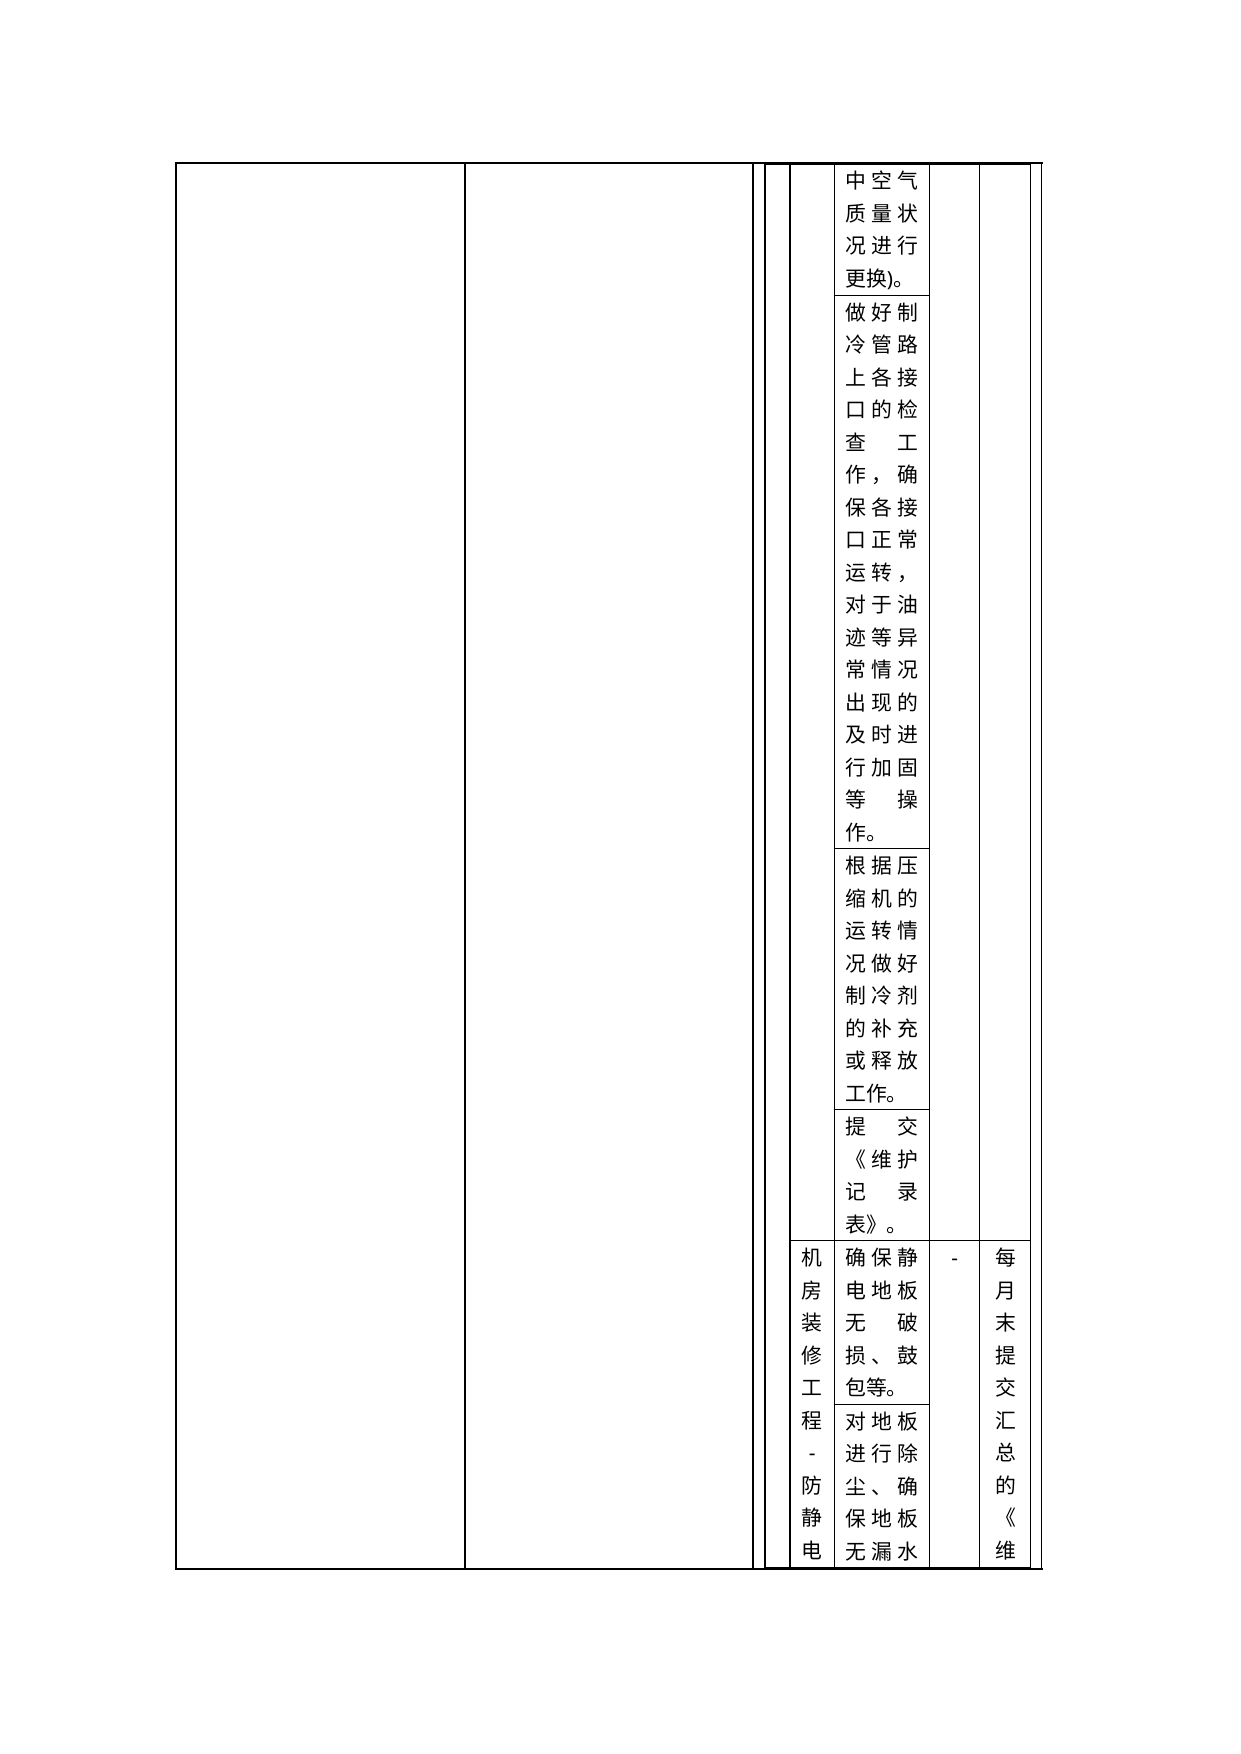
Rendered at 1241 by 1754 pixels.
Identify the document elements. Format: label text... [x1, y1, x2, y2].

table_cell [466, 164, 752, 1568]
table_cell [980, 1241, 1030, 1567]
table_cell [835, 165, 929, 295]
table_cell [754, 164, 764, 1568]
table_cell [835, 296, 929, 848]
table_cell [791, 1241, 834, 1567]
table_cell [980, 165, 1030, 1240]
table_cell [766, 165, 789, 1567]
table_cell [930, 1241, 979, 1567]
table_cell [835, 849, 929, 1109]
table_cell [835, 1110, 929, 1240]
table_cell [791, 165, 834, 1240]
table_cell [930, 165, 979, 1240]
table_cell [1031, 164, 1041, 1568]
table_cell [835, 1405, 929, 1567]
table_cell 1 [177, 164, 464, 1568]
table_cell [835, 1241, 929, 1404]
